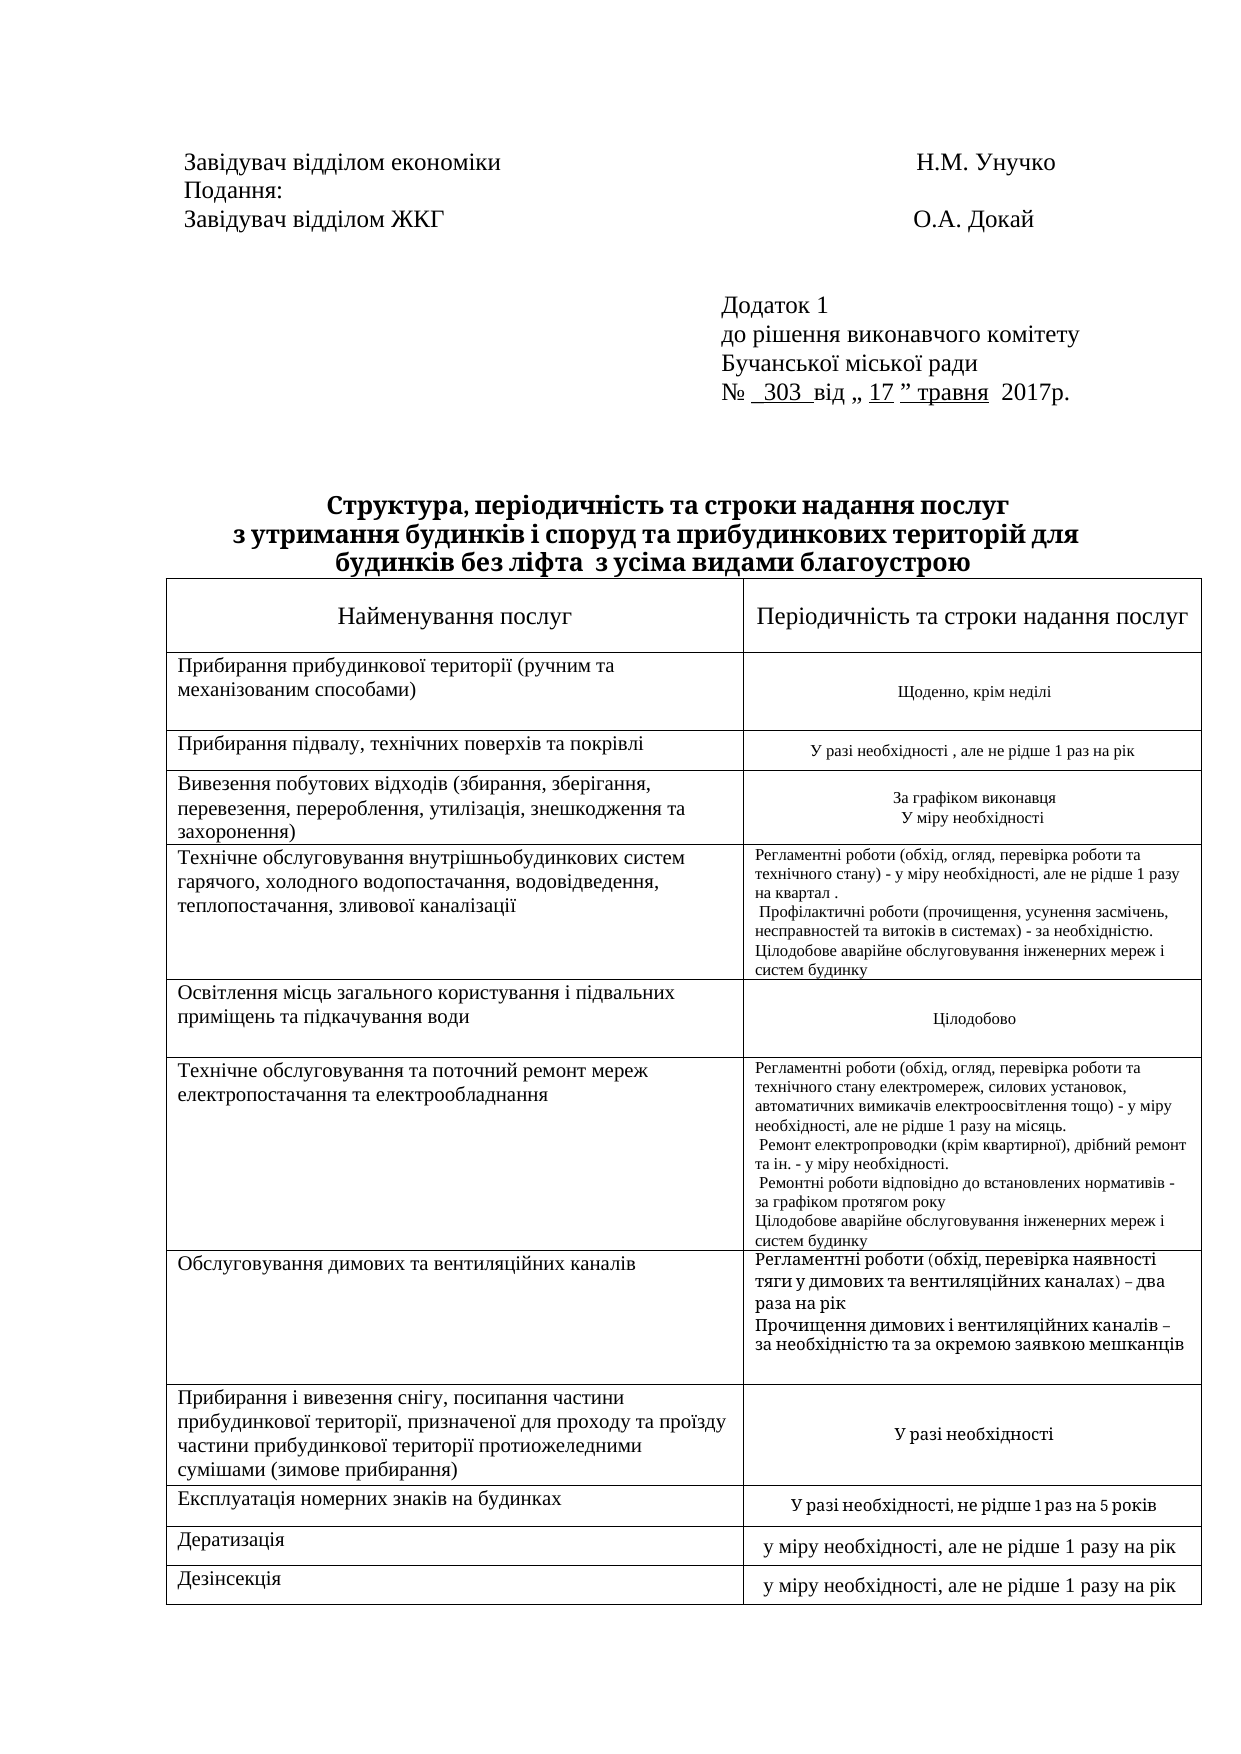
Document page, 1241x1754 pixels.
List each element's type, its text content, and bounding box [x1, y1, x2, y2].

text Подання: [183, 176, 1152, 204]
table_cell Прибирання підвалу, технічних поверхів та покрівлі [167, 731, 743, 770]
table_header Найменування послуг [167, 579, 743, 652]
table_cell Регламентні роботи (обхід, огляд, перевірка роботи та технічного стану) - у міру необхідності, але не рідше 1 разу на квартал . Профілактичні роботи (прочищення, усунення засмічень, несправностей та витоків в системах) - за необхідністю. Цілодобове аварійне обслуговування інженерних мереж і систем будинку [744, 845, 1201, 979]
table_cell Регламентні роботи (обхід, перевірка наявності тяги у димових та вентиляційних каналах) – два раза на рік Прочищення димових і вентиляційних каналів – за необхідністю та за окремою заявкою мешканців [744, 1251, 1201, 1384]
table_cell За графіком виконавця У міру необхідності [744, 771, 1201, 843]
text Завідувач відділом економіки Н.М. Унучко [177, 147, 1152, 176]
table_cell Дезінсекція [167, 1566, 743, 1604]
text до рішення виконавчого комітету [224, 319, 1105, 348]
table_cell Вивезення побутових відходів (збирання, зберігання, перевезення, перероблення, утилізація, знешкодження та захоронення) [167, 771, 743, 843]
text Структура, періодичність та строки надання послуг [183, 492, 1152, 521]
table_cell У разі необхідності [744, 1385, 1201, 1485]
table_cell Прибирання прибудинкової території (ручним та механізованим способами) [167, 653, 743, 730]
table_cell Прибирання і вивезення снігу, посипання частини прибудинкової території, призначеної для проходу та проїзду частини прибудинкової території протиожеледними сумішами (зимове прибирання) [167, 1385, 743, 1485]
table_cell Обслуговування димових та вентиляційних каналів [167, 1251, 743, 1384]
table_header Періодичність та строки надання послуг [744, 579, 1201, 652]
text № _303 від „ 17 ” травня 2017р. [224, 377, 1105, 406]
table_cell Освітлення місць загального користування і підвальних приміщень та підкачування води [167, 980, 743, 1057]
table_cell Технічне обслуговування внутрішньобудинкових систем гарячого, холодного водопостачання, водовідведення, теплопостачання, зливової каналізації [167, 845, 743, 979]
table_cell Щоденно, крім неділі [744, 653, 1201, 730]
table_cell У разі необхідності, не рідше 1 раз на 5 років [744, 1486, 1201, 1526]
table_cell Регламентні роботи (обхід, огляд, перевірка роботи та технічного стану електромереж, силових установок, автоматичних вимикачів електроосвітлення тощо) - у міру необхідності, але не рідше 1 разу на місяць. Ремонт електропроводки (крім квартирної), дрібний ремонт та ін. - у міру необхідності. Ремонтні роботи відповідно до встановлених нормативів - за графіком протягом року Цілодобове аварійне обслуговування інженерних мереж і систем будинку [744, 1058, 1201, 1249]
table_cell у міру необхідності, але не рідше 1 разу на рік [744, 1527, 1201, 1565]
table_cell Технічне обслуговування та поточний ремонт мереж електропостачання та електрообладнання [167, 1058, 743, 1249]
text з утримання будинків і споруд та прибудинкових територій для будинків без ліфта з усіма видами благоустрою [183, 521, 1123, 578]
text Додаток 1 [224, 291, 1105, 319]
table_cell Дератизація [167, 1527, 743, 1565]
table_cell у міру необхідності, але не рідше 1 разу на рік [744, 1566, 1201, 1604]
text Бучанської міської ради [224, 348, 1105, 377]
table_cell У разі необхідності , але не рідше 1 раз на рік [744, 731, 1201, 770]
table_cell Експлуатація номерних знаків на будинках [167, 1486, 743, 1526]
table_cell Цілодобово [744, 980, 1201, 1057]
text Завідувач відділом ЖКГ О.А. Докай [183, 204, 1152, 233]
